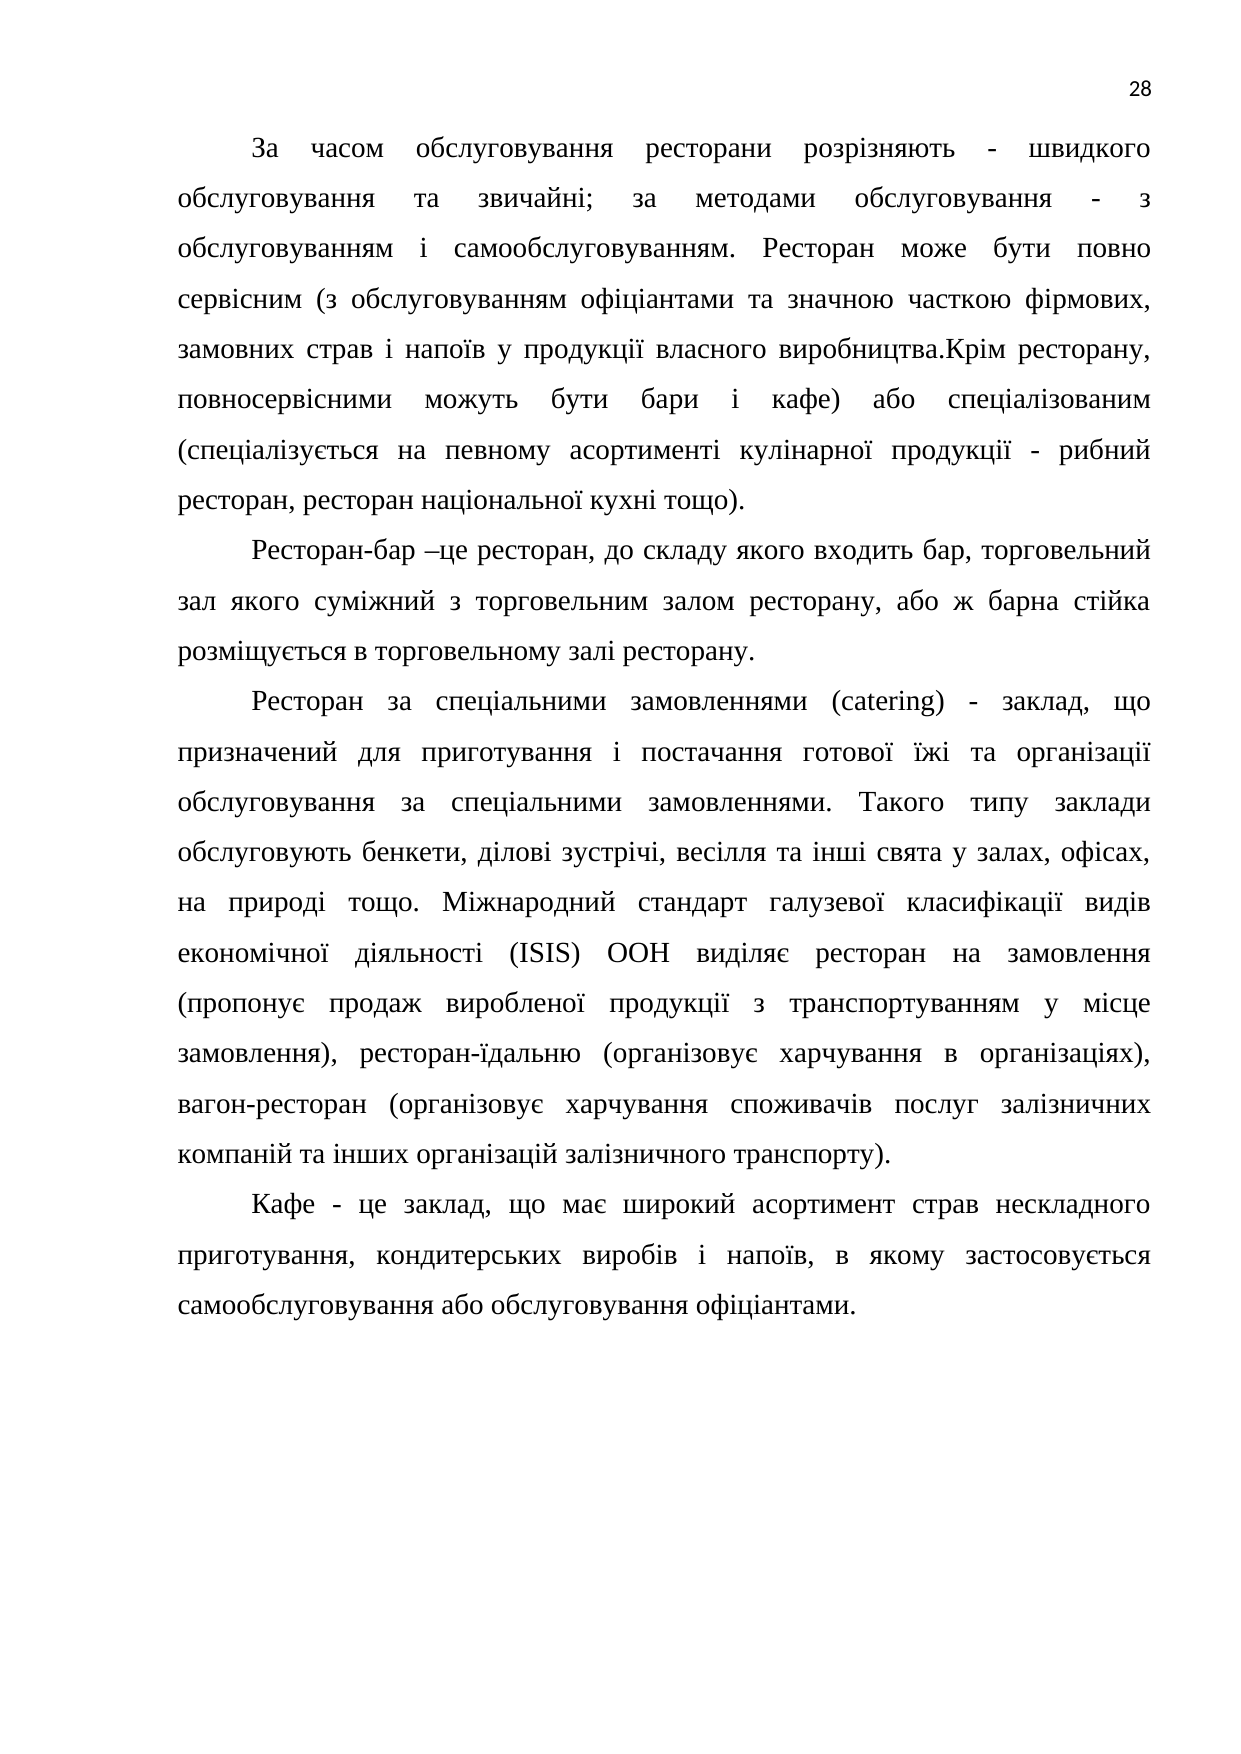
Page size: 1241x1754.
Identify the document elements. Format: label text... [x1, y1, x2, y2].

text Ресторан за спеціальними замовленнями (catering) - заклад, що призначений для приготування і постачання готової їжі та організації обслуговування за спеціальними замовленнями. Такого типу заклади обслуговують бенкети, ділові зустрічі, весілля та інші свята у залах, офісах, на природі тощо. Міжнародний стандарт галузевої класифікації видів економічної діяльності (ISIS) ООН виділяє ресторан на замовлення (пропонує продаж виробленої продукції з транспортуванням у місце замовлення), ресторан-їдальню (організовує харчування в організаціях), вагон-ресторан (організовує харчування споживачів послуг залізничних компаній та інших організацій залізничного транспорту). [177, 683, 1152, 1170]
text Ресторан-бар –це ресторан, до складу якого входить бар, торговельний зал якого суміжний з торговельним залом ресторану, або ж барна стійка розміщується в торговельному залі ресторану. [177, 532, 1152, 667]
text Кафе - це заклад, що має широкий асортимент страв нескладного приготування, кондитерських виробів і напоїв, в якому застосовується самообслуговування або обслуговування офіціантами. [177, 1186, 1152, 1321]
text За часом обслуговування ресторани розрізняють - швидкого обслуговування та звичайні; за методами обслуговування - з обслуговуванням і самообслуговуванням. Ресторан може бути повно сервісним (з обслуговуванням офіціантами та значною часткою фірмових, замовних страв і напоїв у продукції власного виробництва.Крім ресторану, повносервісними можуть бути бари і кафе) або спеціалізованим (спеціалізується на певному асортименті кулінарної продукції - рибний ресторан, ресторан національної кухні тощо). [177, 130, 1152, 516]
